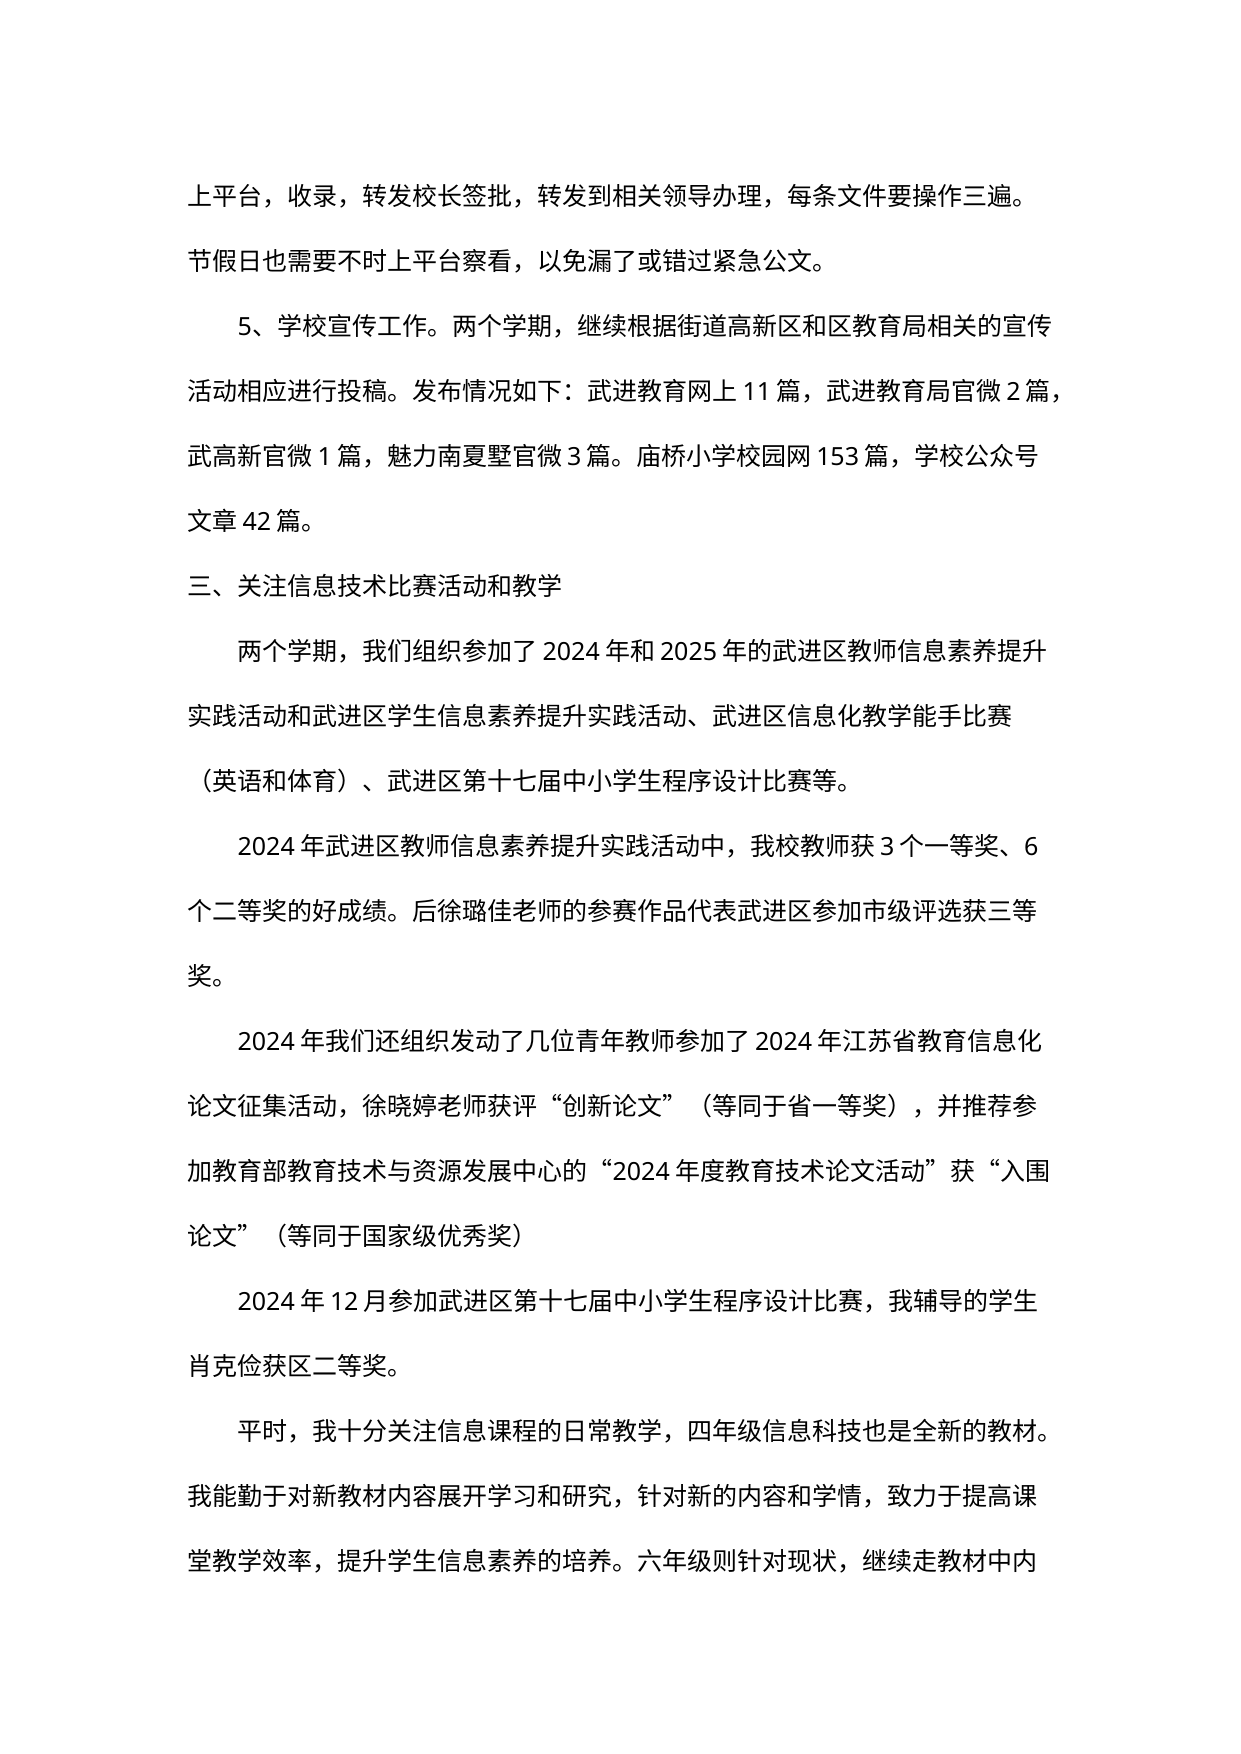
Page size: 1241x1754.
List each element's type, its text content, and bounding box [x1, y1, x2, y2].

text 三、关注信息技术比赛活动和教学 [187, 552, 1053, 617]
text 5、学校宣传工作。两个学期，继续根据街道高新区和区教育局相关的宣传活动相应进行投稿。发布情况如下：武进教育网上11篇，武进教育局官微2篇，武高新官微1篇，魅力南夏墅官微3篇。庙桥小学校园网153篇，学校公众号文章42篇。 [187, 292, 1053, 552]
text 2024年12月参加武进区第十七届中小学生程序设计比赛，我辅导的学生肖克俭获区二等奖。 [187, 1267, 1053, 1397]
text 两个学期，我们组织参加了2024年和2025年的武进区教师信息素养提升实践活动和武进区学生信息素养提升实践活动、武进区信息化教学能手比赛（英语和体育）、武进区第十七届中小学生程序设计比赛等。 [187, 617, 1053, 812]
text 2024年我们还组织发动了几位青年教师参加了2024年江苏省教育信息化论文征集活动，徐晓婷老师获评“创新论文”（等同于省一等奖），并推荐参加教育部教育技术与资源发展中心的“2024年度教育技术论文活动”获“入围论文”（等同于国家级优秀奖） [187, 1007, 1053, 1267]
text 2024年武进区教师信息素养提升实践活动中，我校教师获3个一等奖、6个二等奖的好成绩。后徐璐佳老师的参赛作品代表武进区参加市级评选获三等奖。 [187, 812, 1053, 1007]
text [187, 162, 1053, 292]
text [187, 1397, 1053, 1592]
